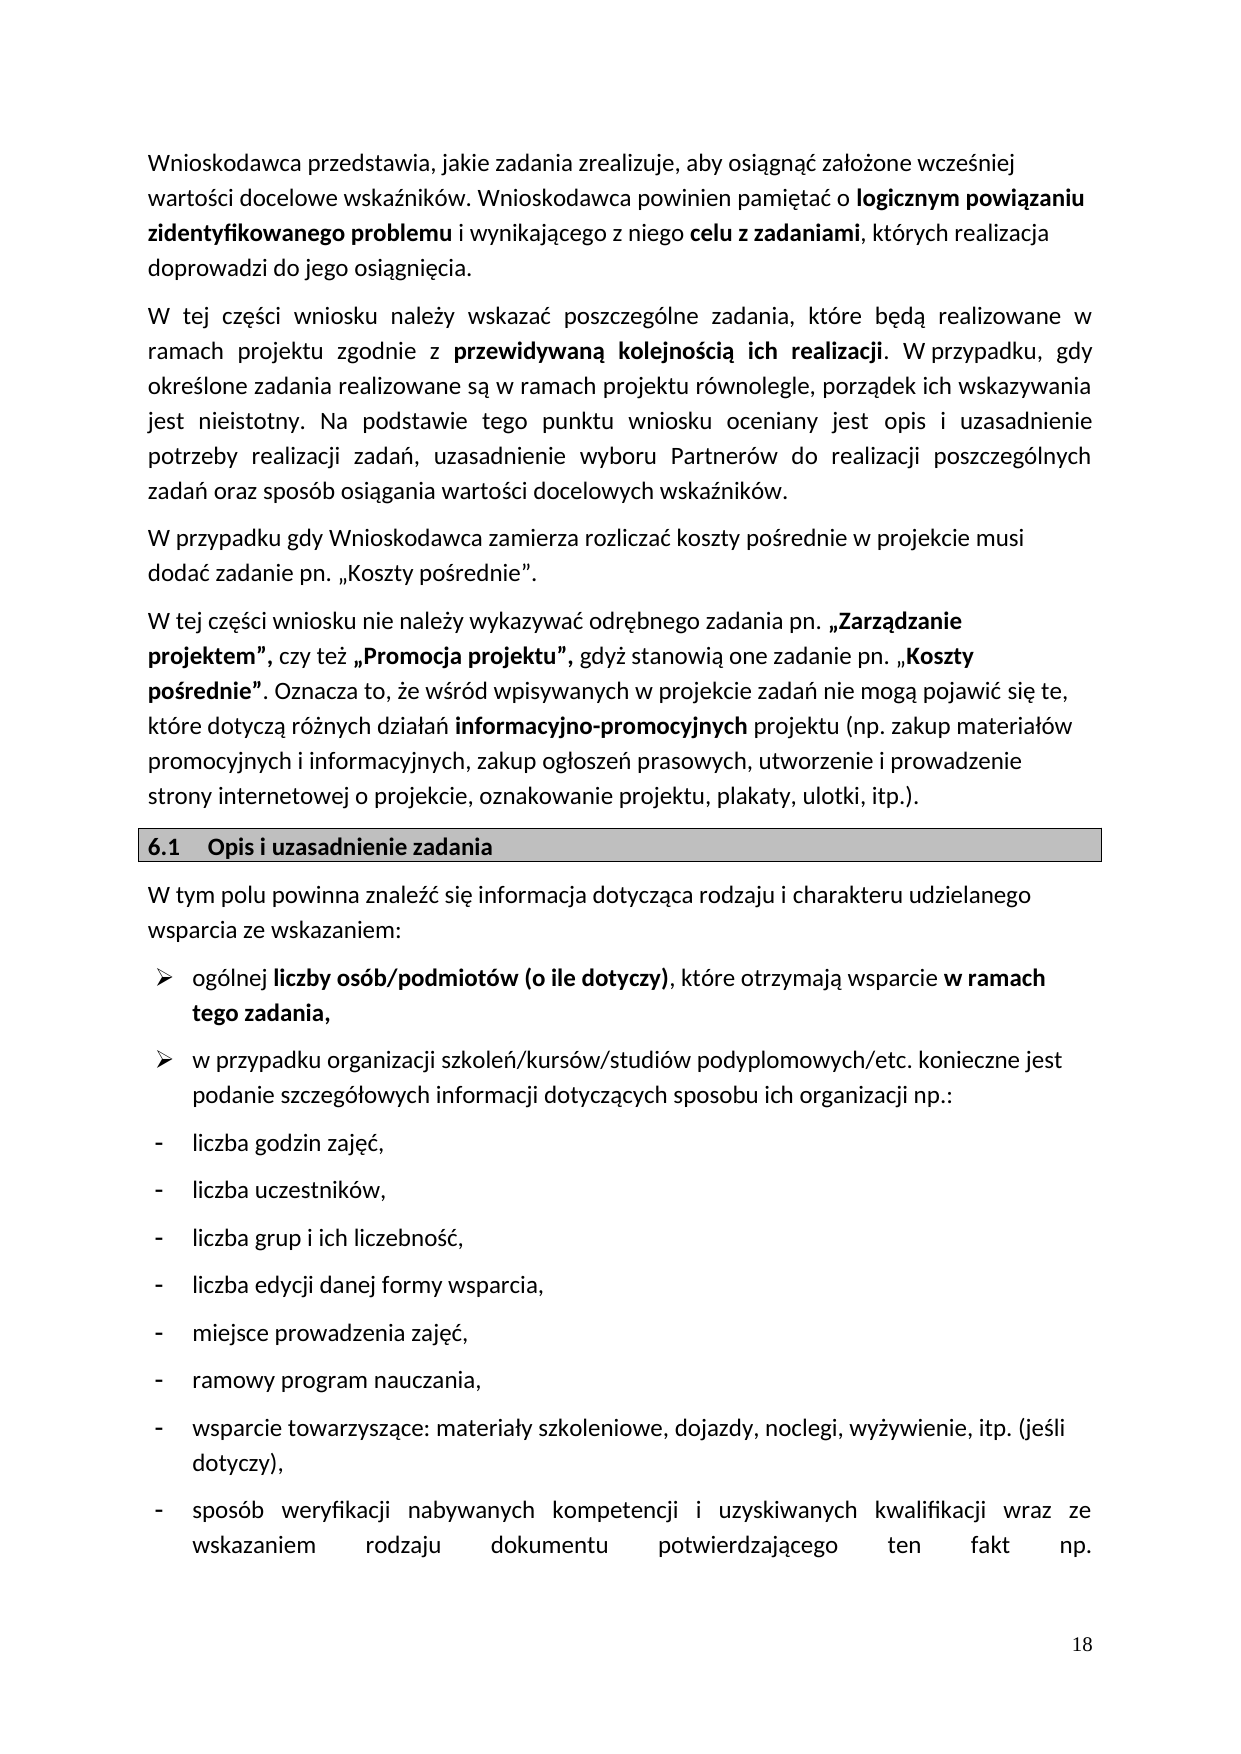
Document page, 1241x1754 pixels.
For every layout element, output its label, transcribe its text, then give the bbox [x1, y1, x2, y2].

list w przypadku organizacji szkoleń/kursów/studiów podyplomowych/etc. konieczne jest podanie szczegółowych informacji dotyczących sposobu ich organizacji np.: [154, 1044, 1093, 1110]
subtitle Opis i uzasadnienie zadania [139, 829, 1101, 861]
text W tej części wniosku nie należy wykazywać odrębnego zadania pn. „Zarządzanie projektem”, czy też „Promocja projektu”, gdyż stanowią one zadanie pn. „Koszty pośrednie”. Oznacza to, że wśród wpisywanych w projekcie zadań nie mogą pojawić się te, które dotyczą różnych działań informacyjno-promocyjnych projektu (np. zakup materiałów promocyjnych i informacyjnych, zakup ogłoszeń prasowych, utworzenie i prowadzenie strony internetowej o projekcie, oznakowanie projektu, plakaty, ulotki, itp.). [148, 605, 1093, 811]
list liczba grup i ich liczebność, [154, 1222, 1093, 1252]
list liczba godzin zajęć, [154, 1127, 1093, 1157]
list liczba edycji danej formy wsparcia, [154, 1269, 1093, 1300]
text W przypadku gdy Wnioskodawca zamierza rozliczać koszty pośrednie w projekcie musi dodać zadanie pn. „Koszty pośrednie”. [148, 523, 1093, 588]
text W tym polu powinna znaleźć się informacja dotycząca rodzaju i charakteru udzielanego wsparcia ze wskazaniem: [148, 879, 1093, 945]
text Wnioskodawca przedstawia, jakie zadania zrealizuje, aby osiągnąć założone wcześniej wartości docelowe wskaźników. Wnioskodawca powinien pamiętać o logicznym powiązaniu zidentyfikowanego problemu i wynikającego z niego celu z zadaniami, których realizacja doprowadzi do jego osiągnięcia. [148, 148, 1093, 283]
list ramowy program nauczania, [154, 1364, 1093, 1395]
text W tej części wniosku należy wskazać poszczególne zadania, które będą realizowane w ramach projektu zgodnie z przewidywaną kolejnością ich realizacji. W przypadku, gdy określone zadania realizowane są w ramach projektu równolegle, porządek ich wskazywania jest nieistotny. Na podstawie tego punktu wniosku oceniany jest opis i uzasadnienie potrzeby realizacji zadań, uzasadnienie wyboru Partnerów do realizacji poszczególnych zadań oraz sposób osiągania wartości docelowych wskaźników. [148, 300, 1093, 506]
list wsparcie towarzyszące: materiały szkoleniowe, dojazdy, noclegi, wyżywienie, itp. (jeśli dotyczy), [154, 1412, 1093, 1477]
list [154, 1494, 1093, 1560]
list miejsce prowadzenia zajęć, [154, 1317, 1093, 1347]
list ogólnej liczby osób/podmiotów (o ile dotyczy), które otrzymają wsparcie w ramach tego zadania, [154, 962, 1093, 1027]
list liczba uczestników, [154, 1174, 1093, 1205]
